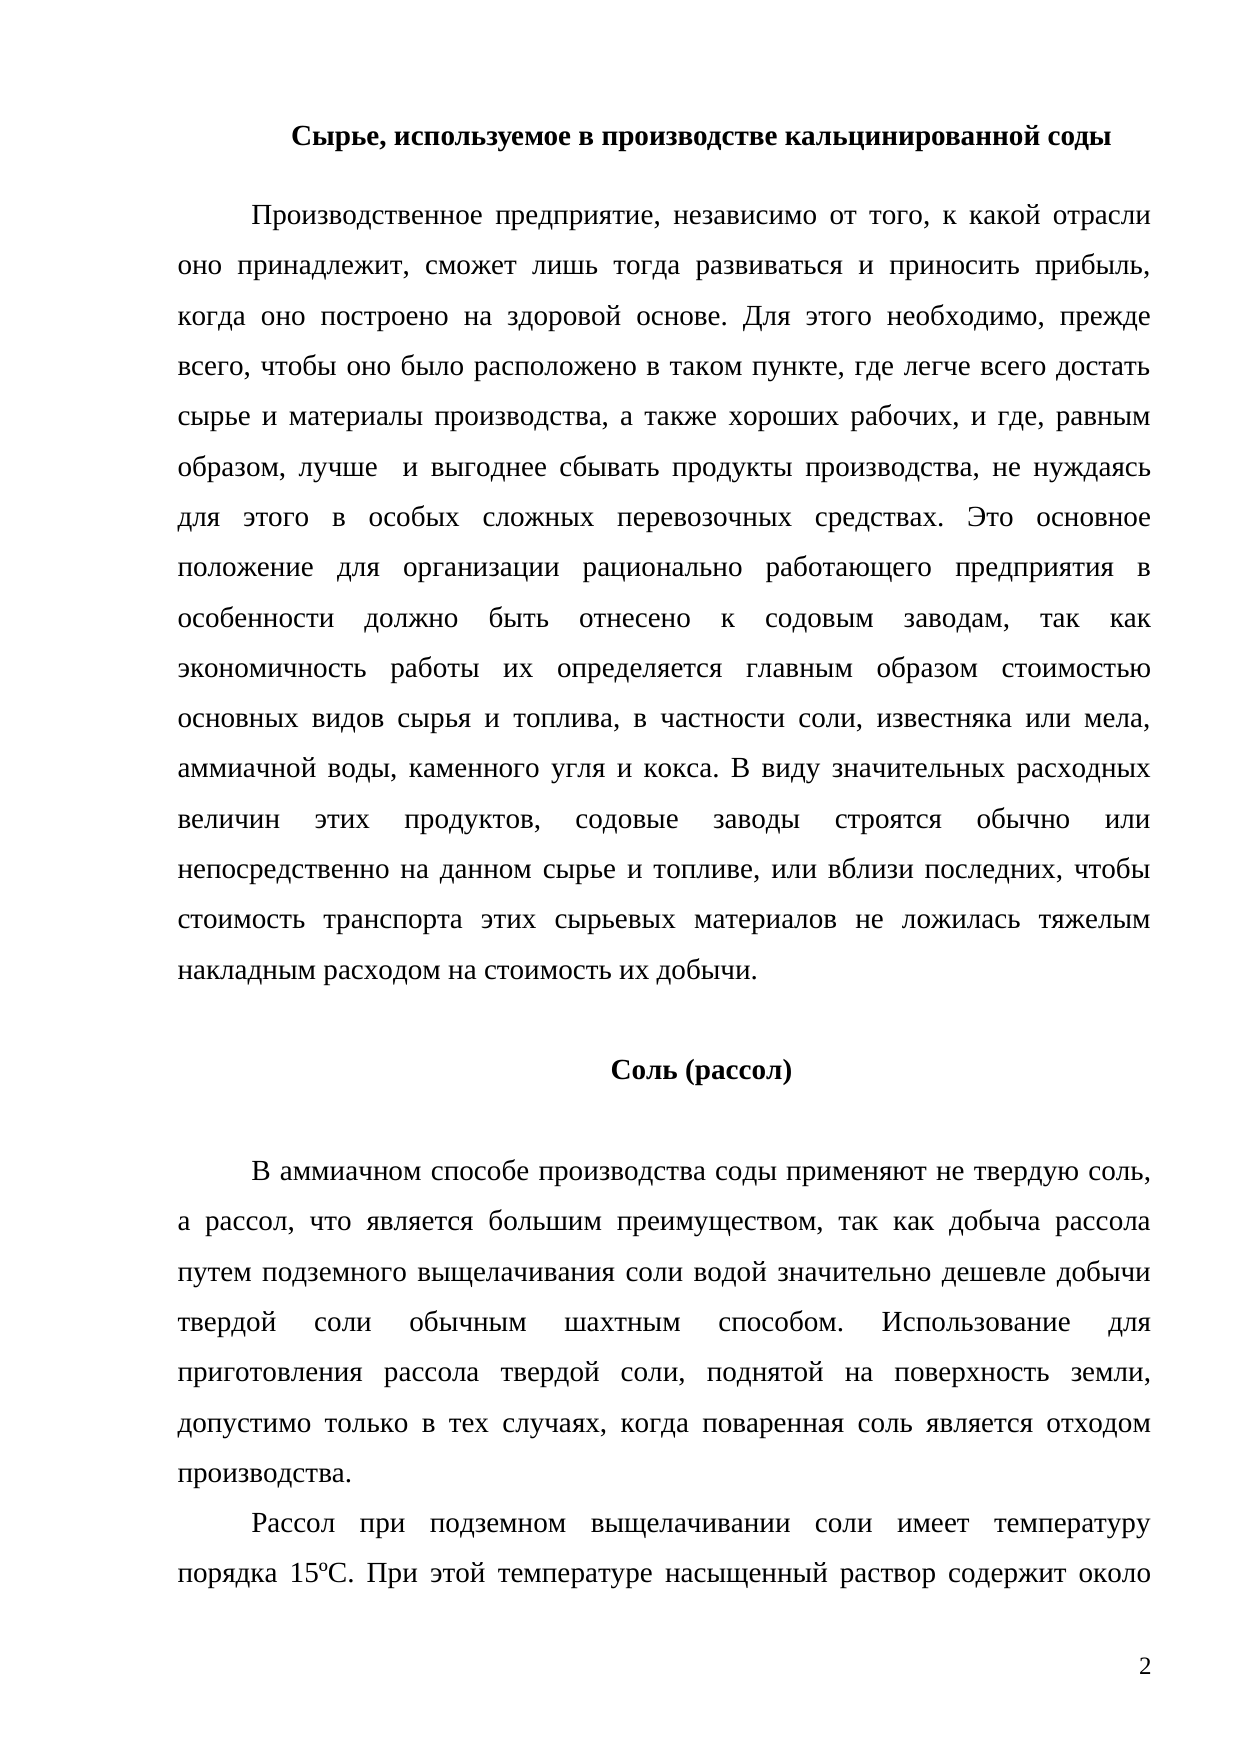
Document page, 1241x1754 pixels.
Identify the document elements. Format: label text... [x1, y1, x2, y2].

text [177, 1505, 1152, 1589]
subtitle Сырье, используемое в производстве кальцинированной соды [177, 118, 1152, 152]
text Производственное предприятие, независимо от того, к какой отрасли оно принадлежит, сможет лишь тогда развиваться и приносить прибыль, когда оно построено на здоровой основе. Для этого необходимо, прежде всего, чтобы оно было расположено в таком пункте, где легче всего достать сырье и материалы производства, а также хороших рабочих, и где, равным образом, лучше и выгоднее сбывать продукты производства, не нуждаясь для этого в особых сложных перевозочных средствах. Это основное положение для организации рационально работающего предприятия в особенности должно быть отнесено к содовым заводам, так как экономичность работы их определяется главным образом стоимостью основных видов сырья и топлива, в частности соли, известняка или мела, аммиачной воды, каменного угля и кокса. В виду значительных расходных величин этих продуктов, содовые заводы строятся обычно или непосредственно на данном сырье и топливе, или вблизи последних, чтобы стоимость транспорта этих сырьевых материалов не ложилась тяжелым накладным расходом на стоимость их добычи. [177, 197, 1152, 985]
text Соль (рассол) [177, 1052, 1152, 1086]
text В аммиачном способе производства соды применяют не твердую соль, а рассол, что является большим преимуществом, так как добыча рассола путем подземного выщелачивания соли водой значительно дешевле добычи твердой соли обычным шахтным способом. Использование для приготовления рассола твердой соли, поднятой на поверхность земли, допустимо только в тех случаях, когда поваренная соль является отходом производства. [177, 1153, 1152, 1488]
